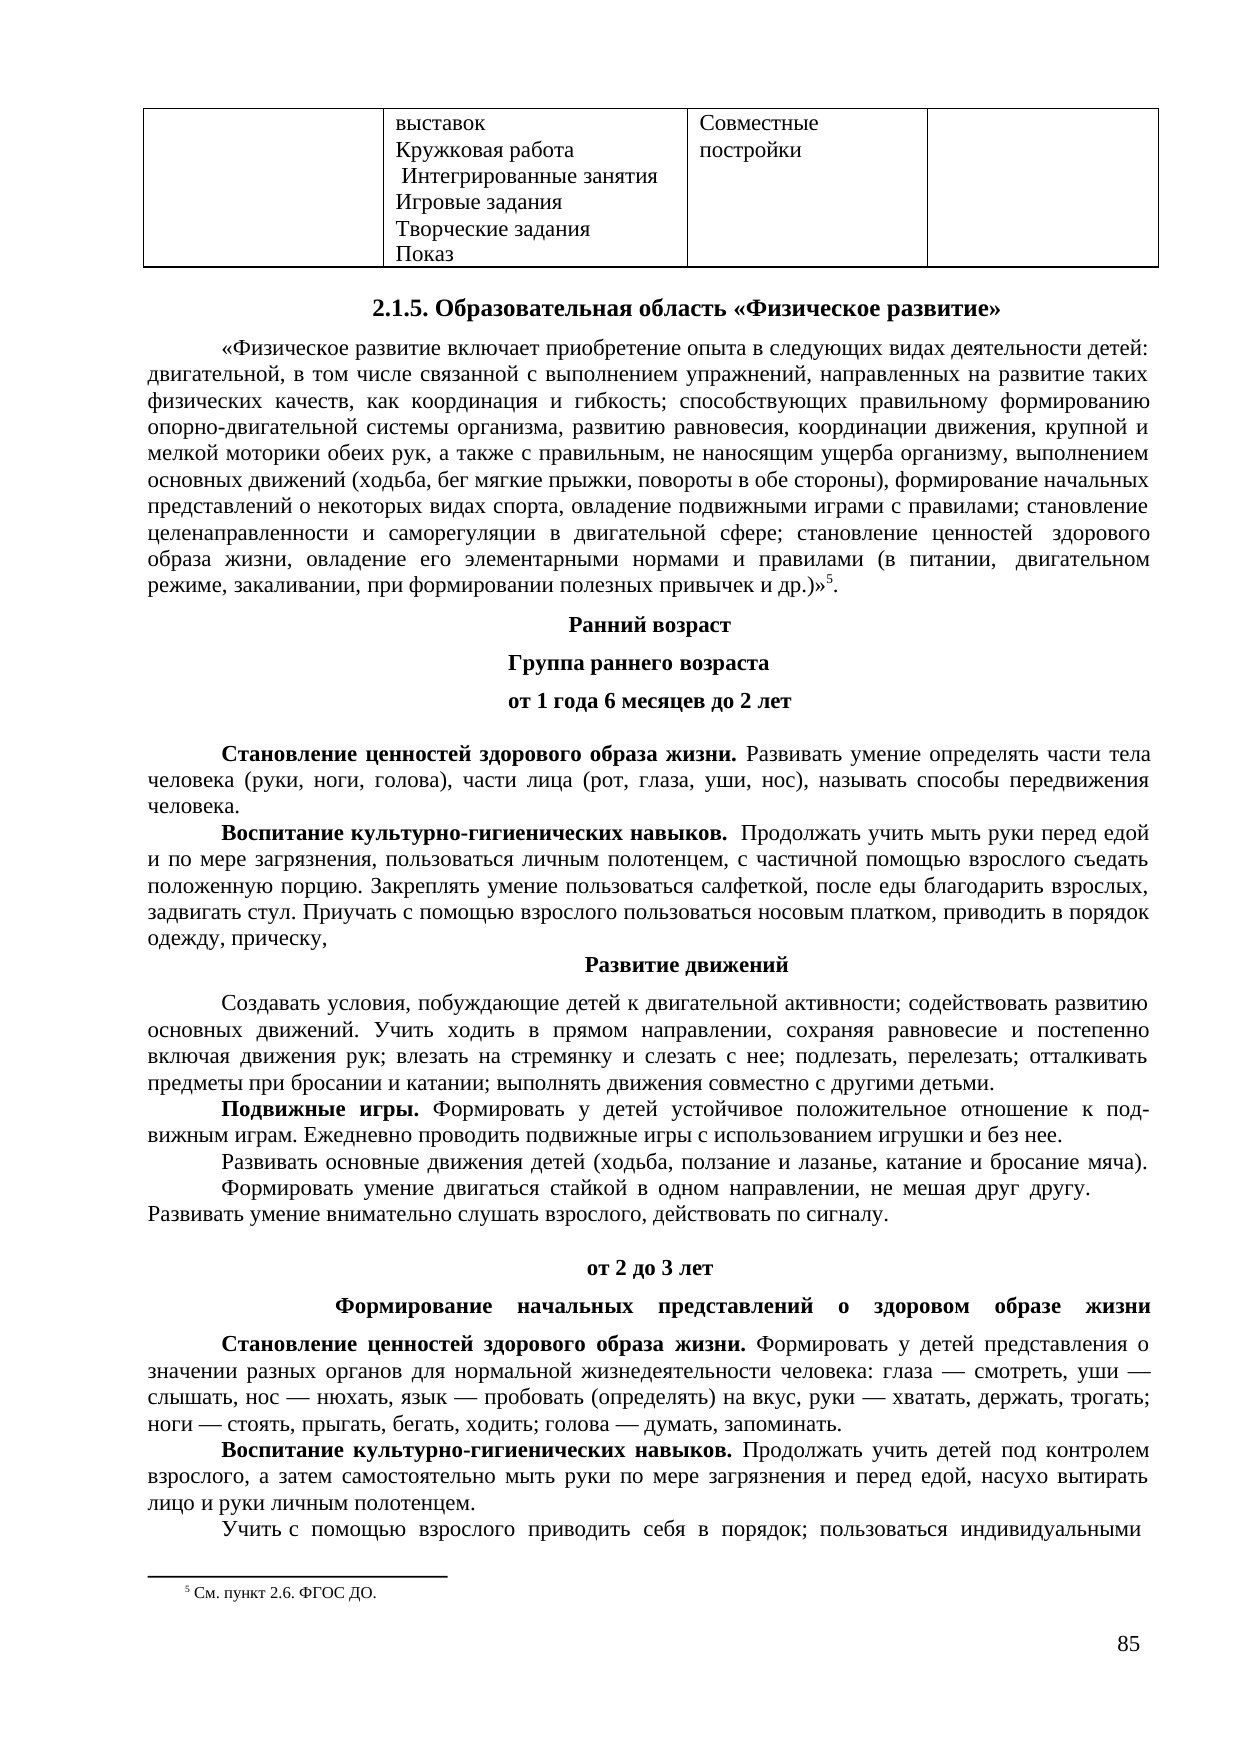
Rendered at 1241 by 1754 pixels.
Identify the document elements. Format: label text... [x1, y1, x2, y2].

text Формирование начальных представлений о здоровом образе жизни Становление ценностей здорового образа жизни. Формировать у детей представления о [221, 1281, 1151, 1356]
text Подвижные игры. Формировать у детей устойчивое положительное отношение к под- вижным играм. Ежедневно проводить подвижные игры с использованием игрушки и без нее. [147, 1095, 1150, 1148]
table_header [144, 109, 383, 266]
text Становление ценностей здорового образа жизни. Развивать умение определять части тела человека (руки, ноги, голова), части лица (рот, глаза, уши, нос), называть способы передвижения человека. [147, 740, 1152, 819]
subtitle Ранний возраст Группа раннего возраста от 1 года 6 месяцев до 2 лет [508, 611, 792, 714]
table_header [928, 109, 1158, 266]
text Воспитание культурно-гигиенических навыков. Продолжать учить детей под контролем взрослого, а затем самостоятельно мыть руки по мере загрязнения и перед едой, насухо вытирать лицо и руки личным полотенцем. [147, 1436, 1150, 1515]
text Развивать основные движения детей (ходьба, ползание и лазанье, катание и бросание мяча). Формировать умение двигаться стайкой в одном направлении, не мешая друг другу. [221, 1148, 1150, 1201]
text «Физическое развитие включает приобретение опыта в следующих видах деятельности детей: двигательной, в том числе связанной с выполнением упражнений, направленных на развитие таких физических качеств, как координация и гибкость; способствующих правильному формированию опорно-двигательной системы организма, развитию равновесия, координации движения, крупной и мелкой моторики обеих рук, а также с правильным, не наносящим ущерба организму, выполнением основных движений (ходьба, бег мягкие прыжки, повороты в обе стороны), формирование начальных представлений о некоторых видах спорта, овладение подвижными играми с правилами; становление целенаправленности и саморегуляции в двигательной сфере; становление ценностей здорового образа жизни, овладение его элементарными нормами и правилами (в питании, двигательном режиме, закаливании, при формировании полезных привычек и др.)»5. [147, 334, 1150, 598]
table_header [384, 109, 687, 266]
text 5 См. пункт 2.6. ФГОС ДО. [185, 1577, 1176, 1602]
text Создавать условия, побуждающие детей к двигательной активности; содействовать развитию основных движений. Учить ходить в прямом направлении, сохраняя равновесие и постепенно включая движения рук; влезать на стремянку и слезать с нее; подлезать, перелезать; отталкивать предметы при бросании и катании; выполнять движения совместно с другими детьми. [147, 989, 1150, 1095]
subtitle Образовательная область «Физическое развитие» [372, 293, 1176, 322]
text Учить с помощью взрослого приводить себя в порядок; пользоваться индивидуальными [221, 1515, 1176, 1542]
text значении разных органов для нормальной жизнедеятельности человека: глаза — смотреть, уши — слышать, нос — нюхать, язык — пробовать (определять) на вкус, руки — хватать, держать, трогать; ноги — стоять, прыгать, бегать, ходить; голова — думать, запоминать. [147, 1357, 1152, 1436]
subtitle Развитие движений [584, 951, 1176, 977]
text Воспитание культурно-гигиенических навыков. Продолжать учить мыть руки перед едой и по мере загрязнения, пользоваться личным полотенцем, с частичной помощью взрослого съедать положенную порцию. Закреплять умение пользоваться салфеткой, после еды благодарить взрослых, задвигать стул. Приучать с помощью взрослого пользоваться носовым платком, приводить в порядок одежду, прическу, [147, 819, 1150, 951]
subtitle от 2 до 3 лет [587, 1254, 1176, 1280]
text Развивать умение внимательно слушать взрослого, действовать по сигналу. [147, 1201, 1176, 1227]
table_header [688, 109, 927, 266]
